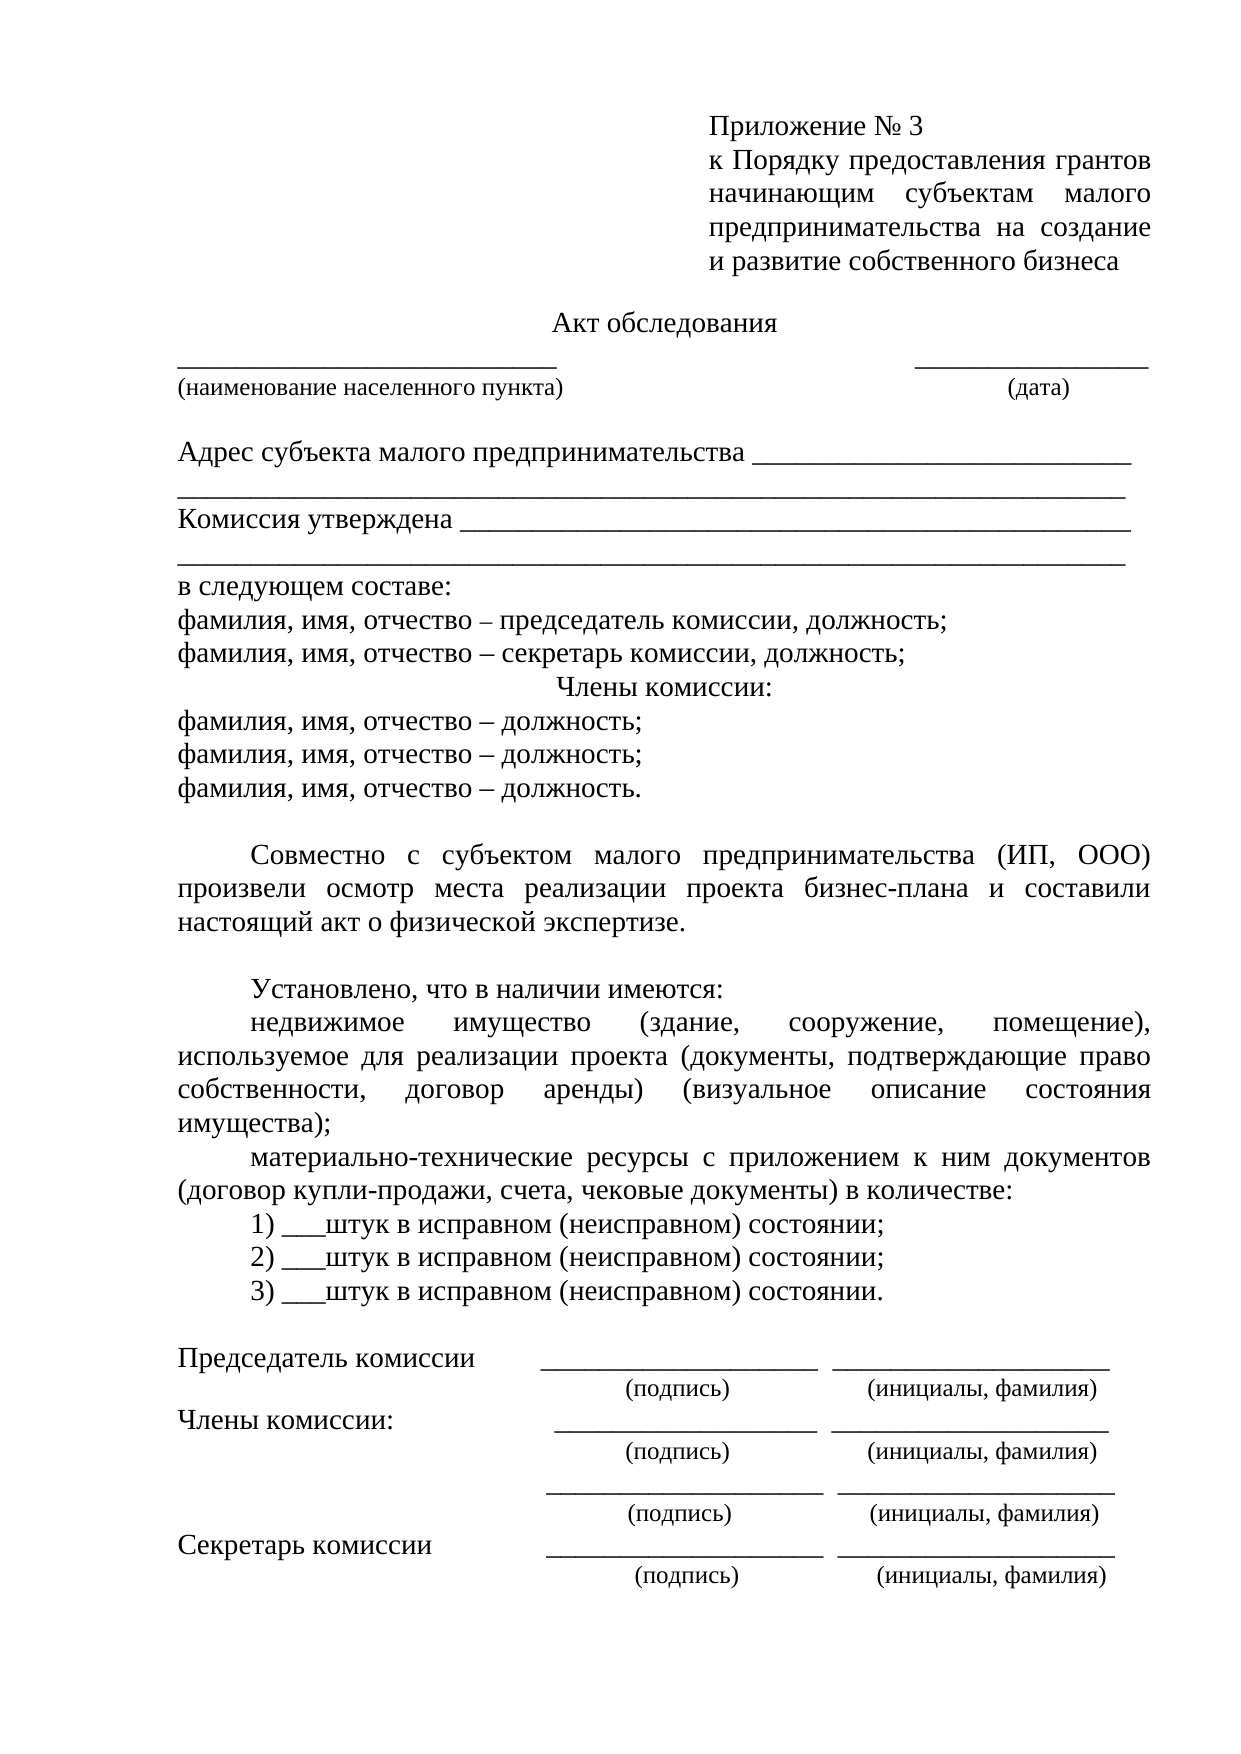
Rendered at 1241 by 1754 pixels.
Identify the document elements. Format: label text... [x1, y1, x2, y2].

text (подпись) (инициалы, фамилия) [546, 1560, 1152, 1589]
text (наименование населенного пункта) (дата) [177, 372, 1152, 401]
text фамилия, имя, отчество – секретарь комиссии, должность; [177, 636, 1152, 669]
text Комиссия утверждена ______________________________________________ _________________________________________________________________ в следующем составе: [177, 501, 1152, 602]
text фамилия, имя, отчество – должность; [177, 703, 1152, 736]
text ___________________ ___________________ [177, 1464, 1152, 1498]
text Секретарь комиссии ___________________ ___________________ [177, 1527, 1152, 1560]
text Члены комиссии: __________________ ___________________ [177, 1402, 1152, 1436]
text (подпись) (инициалы, фамилия) [177, 1498, 1152, 1527]
text к Порядку предоставления грантов начинающим субъектам малого предпринимательства на создание и развитие собственного бизнеса [709, 142, 1152, 276]
text Члены комиссии: [177, 669, 1152, 703]
text 2) ___штук в исправном (неисправном) состоянии; [177, 1239, 1152, 1273]
text Установлено, что в наличии имеются: [177, 971, 1152, 1004]
text Адрес субъекта малого предпринимательства __________________________ _________________________________________________________________ [177, 434, 1152, 501]
text Совместно с субъектом малого предпринимательства (ИП, ООО) произвели осмотр места реализации проекта бизнес-плана и составили настоящий акт о физической экспертизе. [177, 837, 1152, 937]
text 1) ___штук в исправном (неисправном) состоянии; [177, 1206, 1152, 1239]
text фамилия, имя, отчество – председатель комиссии, должность; [177, 602, 1152, 636]
text фамилия, имя, отчество – должность; [177, 736, 1152, 770]
text недвижимое имущество (здание, сооружение, помещение), используемое для реализации проекта (документы, подтверждающие право собственности, договор аренды) (визуальное описание состояния имущества); [177, 1004, 1152, 1139]
text фамилия, имя, отчество – должность. [177, 770, 1152, 803]
text (подпись) (инициалы, фамилия) [177, 1436, 1152, 1464]
text __________________________ ________________ [177, 338, 1152, 372]
text Приложение № 3 [709, 108, 1152, 142]
text Председатель комиссии ___________________ ___________________ [177, 1340, 1152, 1373]
text материально-технические ресурсы с приложением к ним документов (договор купли-продажи, счета, чековые документы) в количестве: [177, 1139, 1152, 1206]
text 3) ___штук в исправном (неисправном) состоянии. [177, 1273, 1152, 1306]
text Акт обследования [177, 305, 1152, 338]
text (подпись) (инициалы, фамилия) [177, 1373, 1152, 1402]
